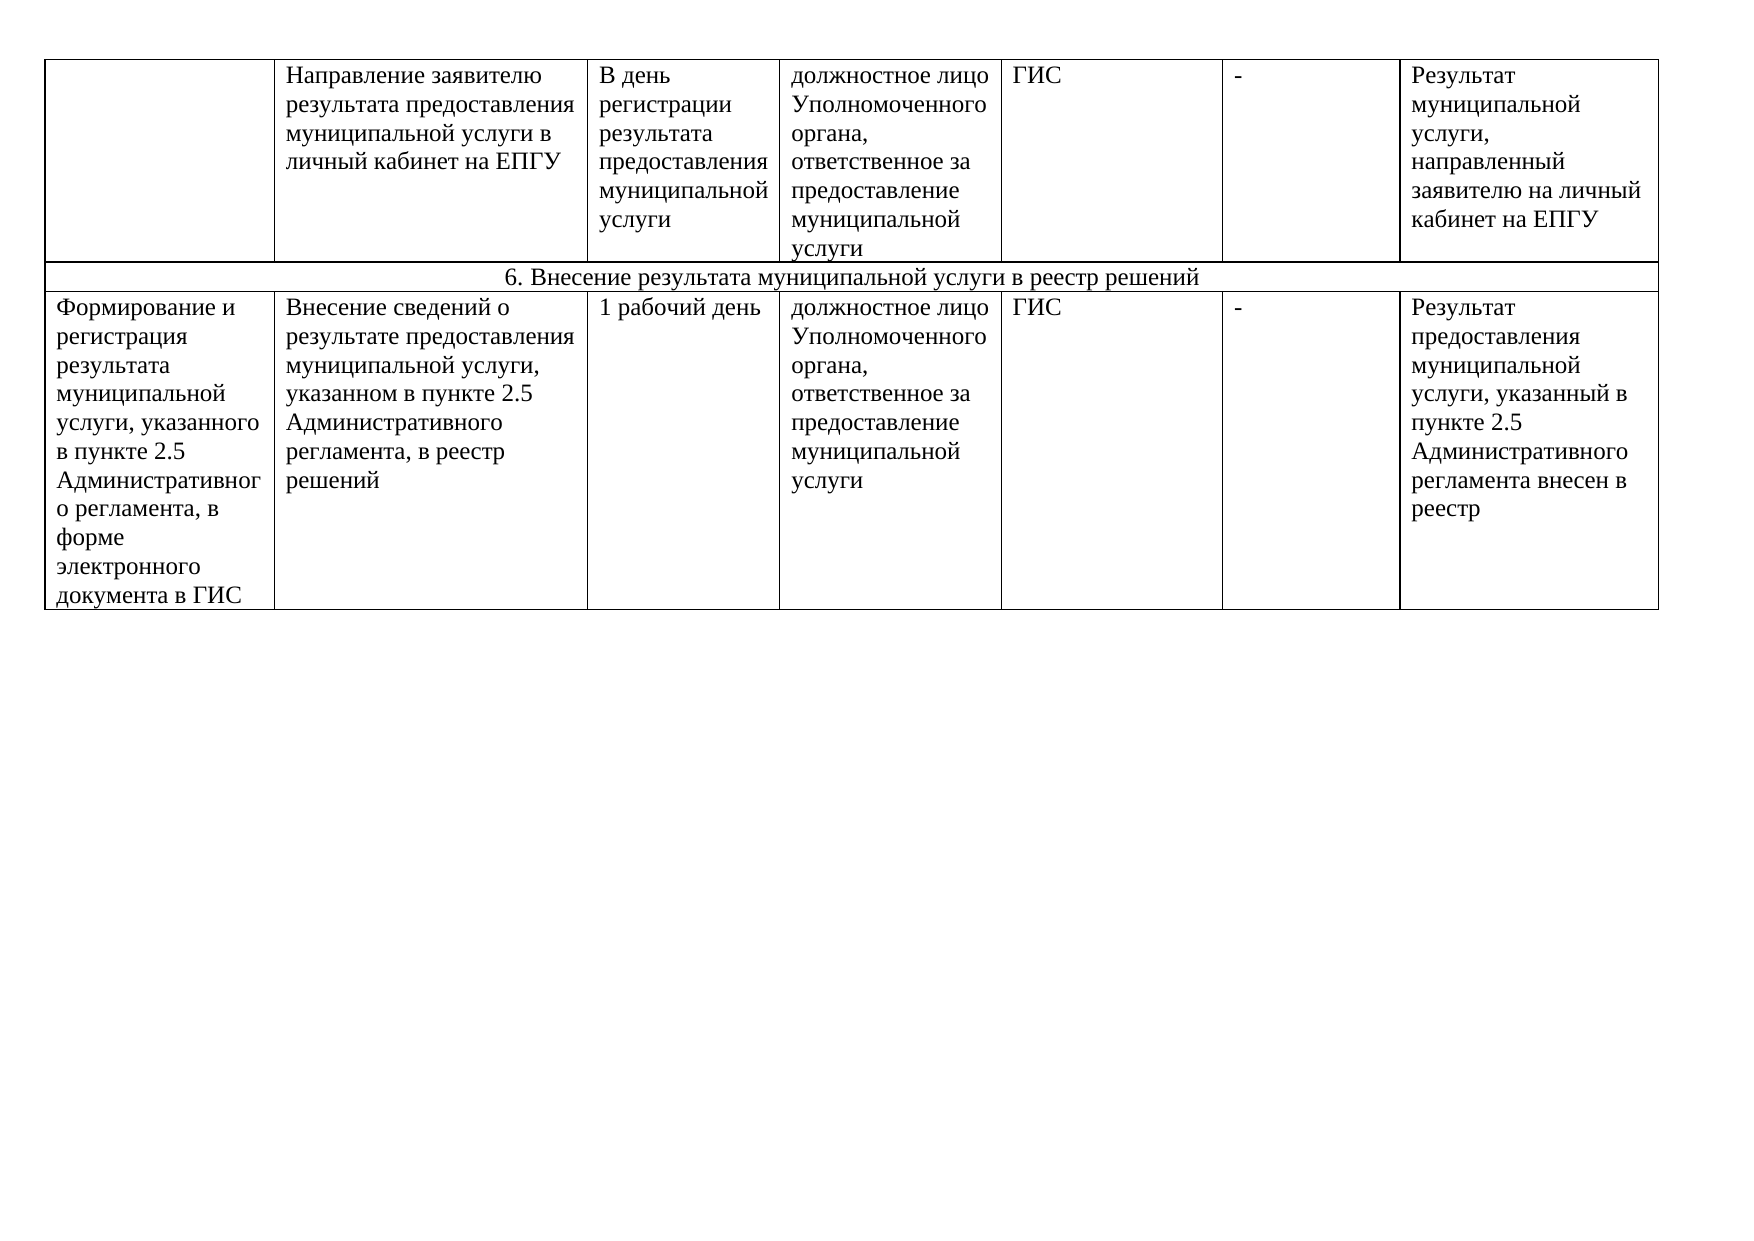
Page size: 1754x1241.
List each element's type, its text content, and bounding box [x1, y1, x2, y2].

table_cell В день регистрации результата предоставления муниципальной услуги [588, 60, 779, 261]
table_cell - [1223, 60, 1399, 261]
table_cell Направление заявителю результата предоставления муниципальной услуги в личный кабинет на ЕПГУ [275, 60, 587, 261]
table_cell Формирование и регистрация результата муниципальной услуги, указанного в пункте 2.5 Административного регламента, в форме электронного документа в ГИС [46, 292, 274, 608]
table_cell - [1223, 292, 1399, 608]
table_cell Результат муниципальной услуги, направленный заявителю на личный кабинет на ЕПГУ [1401, 60, 1658, 261]
table_cell должностное лицо Уполномоченного органа, ответственное за предоставление муниципальной услуги [780, 292, 1001, 608]
table_cell ГИС [1002, 60, 1222, 261]
table_cell 1 рабочий день [588, 292, 779, 608]
table_cell Внесение сведений о результате предоставления муниципальной услуги, указанном в пункте 2.5 Административного регламента, в реестр решений [275, 292, 587, 608]
table_cell Результат предоставления муниципальной услуги, указанный в пункте 2.5 Административного регламента внесен в реестр [1401, 292, 1658, 608]
table_cell ГИС [1002, 292, 1222, 608]
table_cell 6. Внесение результата муниципальной услуги в реестр решений [46, 263, 1658, 291]
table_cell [780, 60, 1001, 261]
